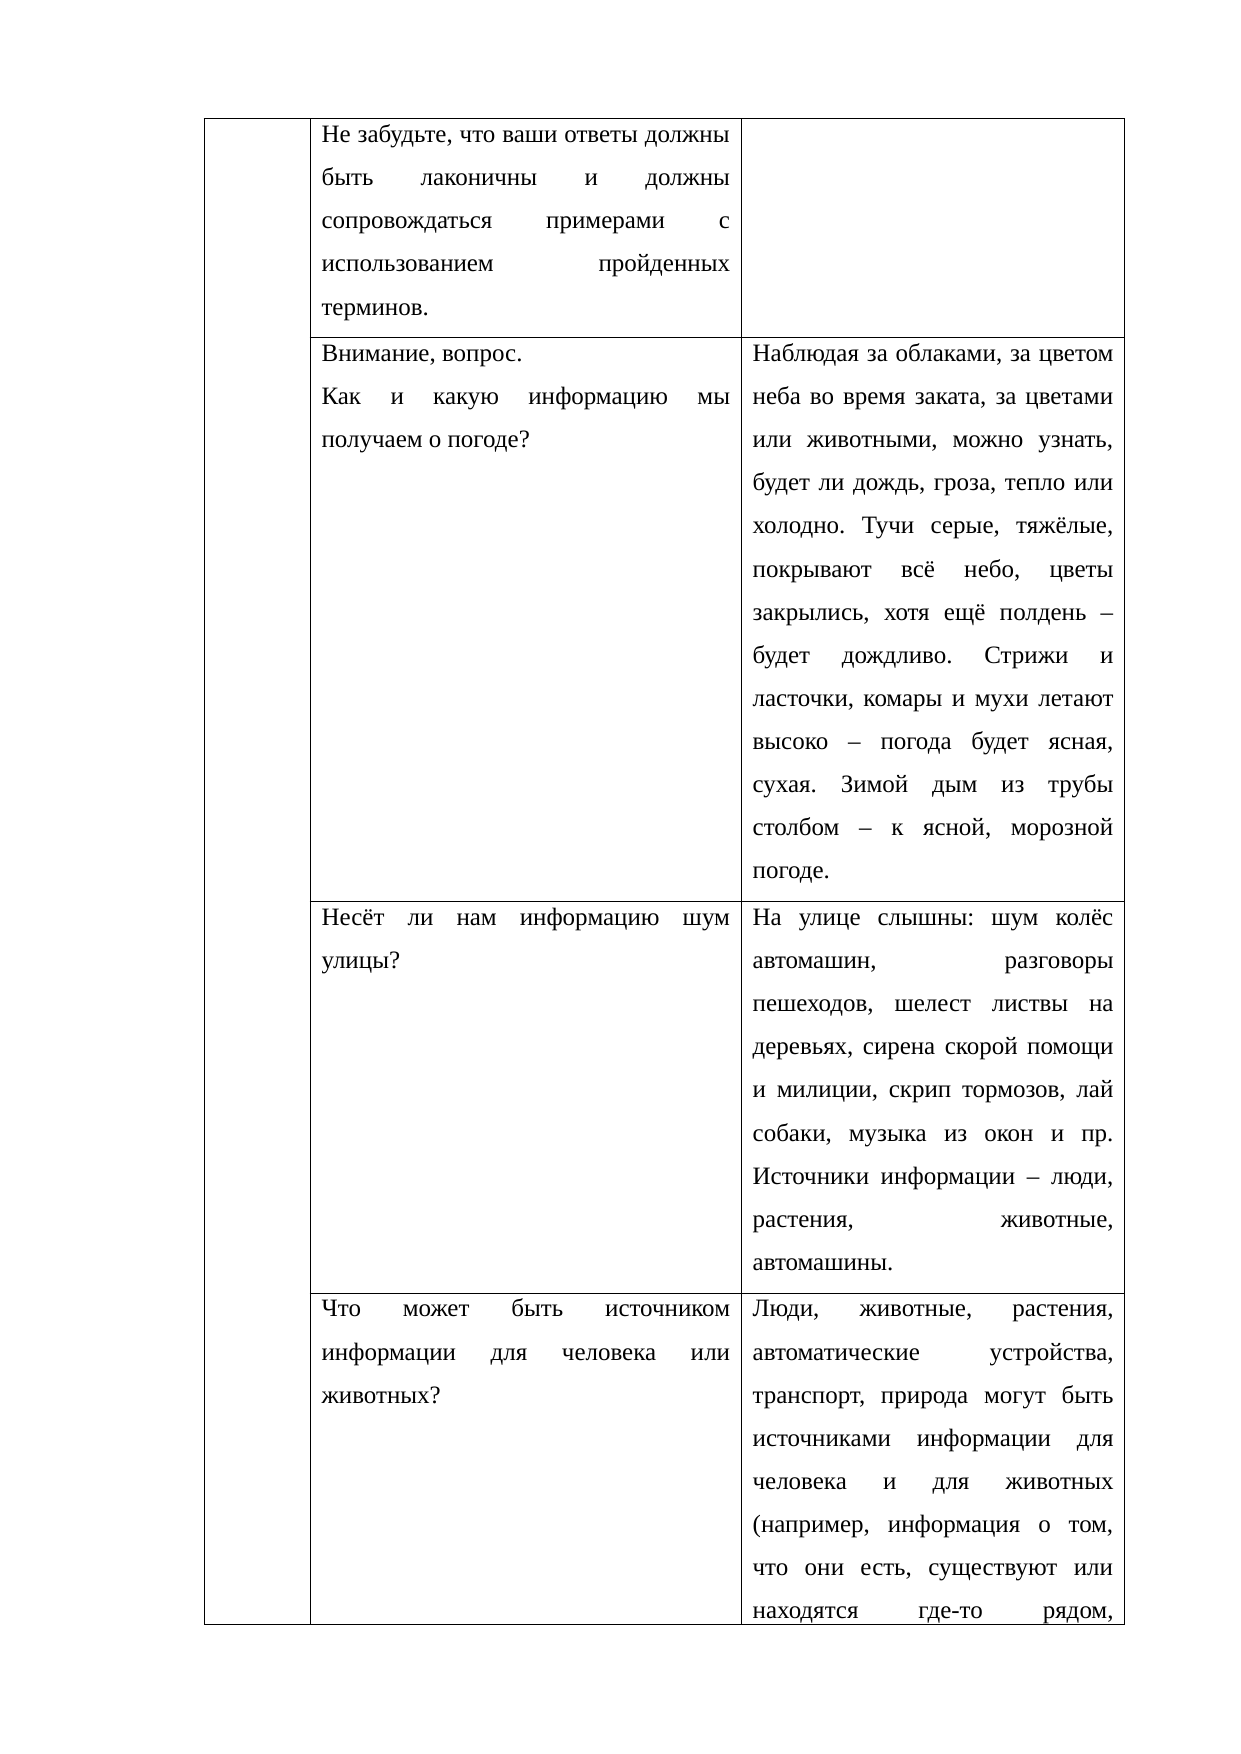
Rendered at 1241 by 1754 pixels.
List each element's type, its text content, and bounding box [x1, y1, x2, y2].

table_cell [742, 1294, 1124, 1624]
table_cell На улице слышны: шум колёс автомашин, разговоры пешеходов, шелест листвы на деревьях, сирена скорой помощи и милиции, скрип тормозов, лай собаки, музыка из окон и пр. Источники информации – люди, растения, животные, автомашины. [742, 902, 1124, 1292]
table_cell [742, 119, 1124, 337]
table_cell 2 [205, 119, 310, 1624]
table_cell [311, 1294, 741, 1624]
table_cell Внимание, вопрос. Как и какую информацию мы получаем о погоде? [311, 338, 741, 901]
table_cell Наблюдая за облаками, за цветом неба во время заката, за цветами или животными, можно узнать, будет ли дождь, гроза, тепло или холодно. Тучи серые, тяжёлые, покрывают всё небо, цветы закрылись, хотя ещё полдень – будет дождливо. Стрижи и ласточки, комары и мухи летают высоко – погода будет ясная, сухая. Зимой дым из трубы столбом – к ясной, морозной погоде. [742, 338, 1124, 901]
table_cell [311, 119, 741, 337]
table_cell Несёт ли нам информацию шум улицы? [311, 902, 741, 1292]
